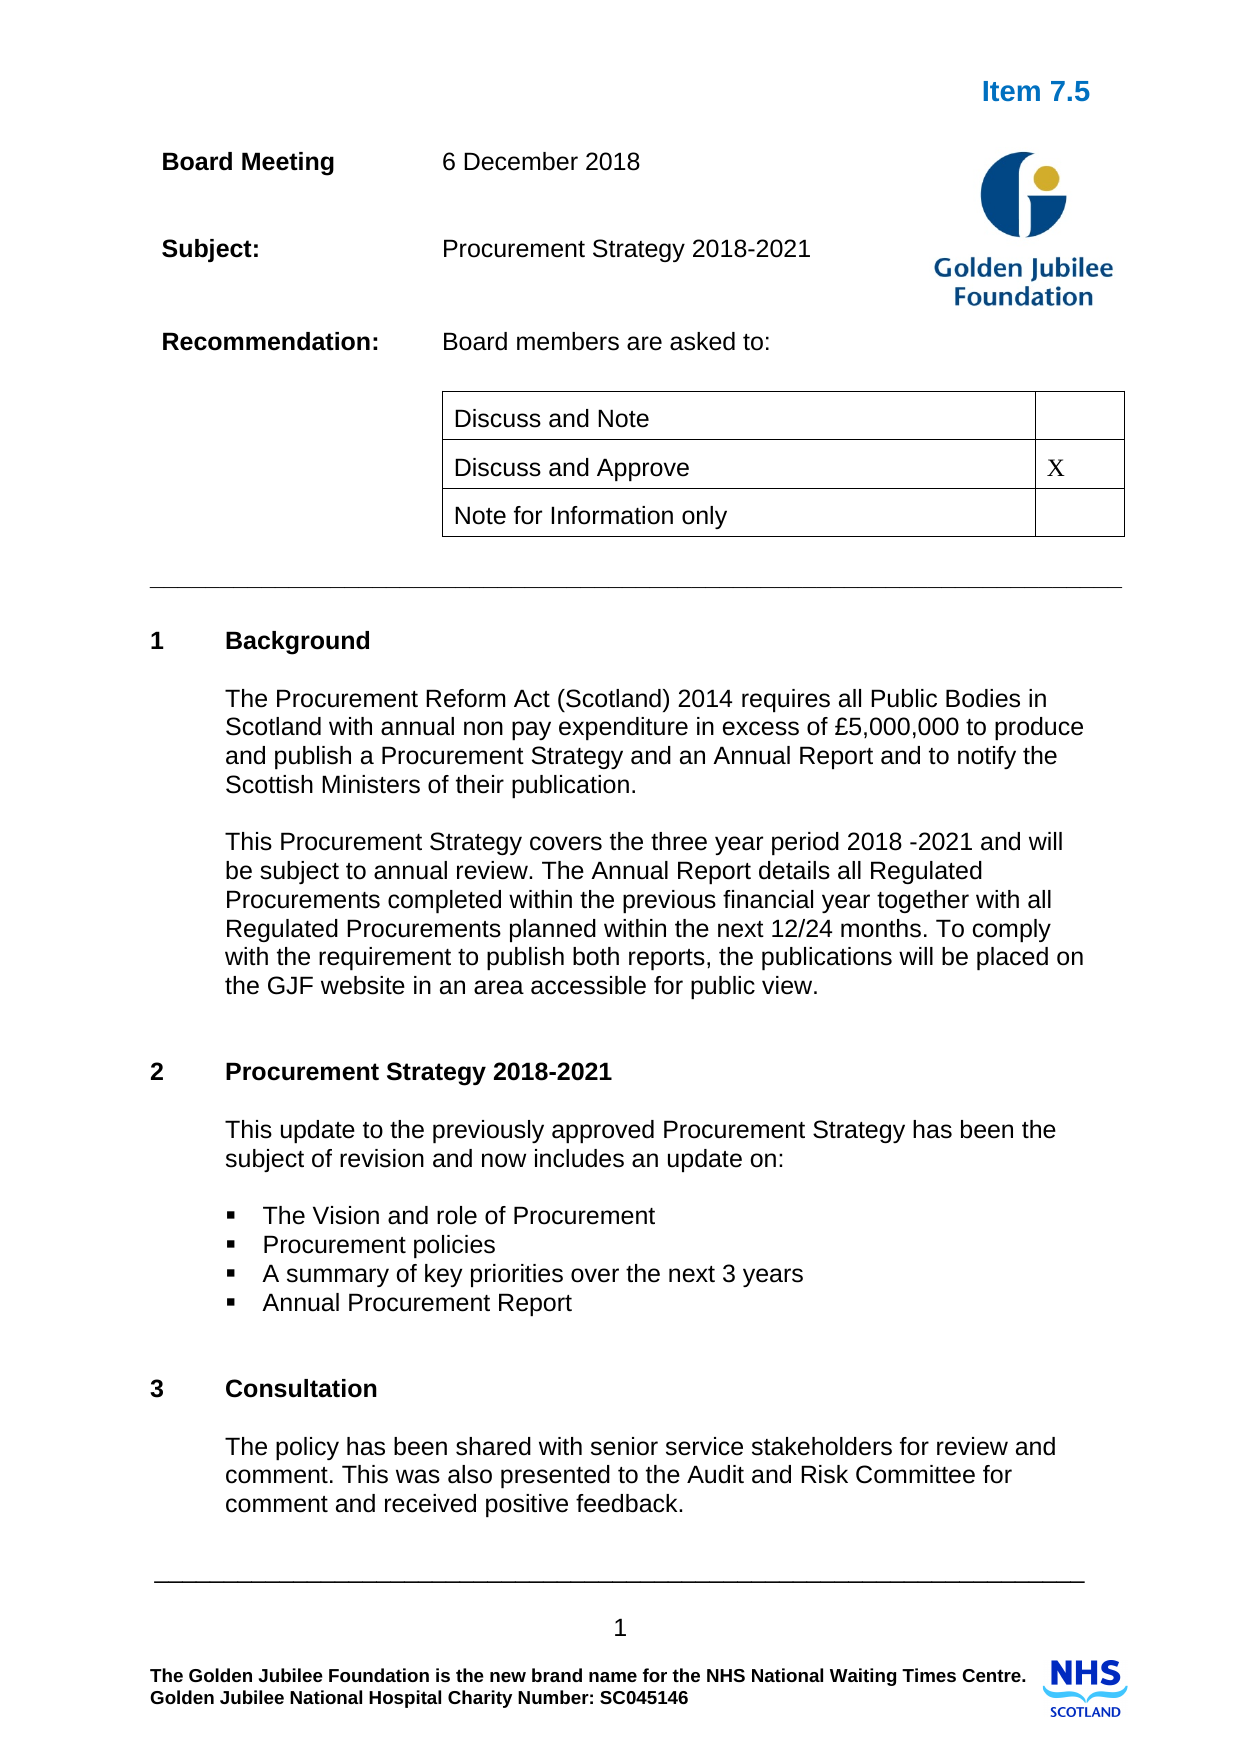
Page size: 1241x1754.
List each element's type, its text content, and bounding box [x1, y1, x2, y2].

text The policy has been shared with senior service stakeholders for review and comment. This was also presented to the Audit and Risk Committee for comment and received positive feedback. [225, 1432, 1071, 1518]
text This update to the previously approved Procurement Strategy has been the subject of revision and now includes an update on: [225, 1115, 1090, 1172]
list Procurement policies [225, 1230, 1090, 1259]
list A summary of key priorities over the next 3 years [225, 1259, 1090, 1288]
table_cell Recommendation: [150, 314, 431, 537]
table_header 6 December 2018 [431, 141, 918, 199]
text 2 Procurement Strategy 2018-2021 [150, 1057, 1090, 1086]
text This Procurement Strategy covers the three year period 2018 -2021 and will be subject to annual review. The Annual Report details all Regulated Procurements completed within the previous financial year together with all Regulated Procurements planned within the next 12/24 months. To comply with the requirement to publish both reports, the publications will be placed on the GJF website in an area accessible for public view. [225, 827, 1090, 1000]
table_header [918, 141, 1125, 314]
table_cell Subject: [150, 199, 431, 314]
subtitle 3 Consultation [150, 1374, 1071, 1403]
text The Procurement Reform Act (Scotland) 2014 requires all Public Bodies in Scotland with annual non pay expenditure in excess of £5,000,000 to produce and publish a Procurement Strategy and an Annual Report and to notify the Scottish Ministers of their publication. [225, 684, 1090, 799]
table_cell Board members are asked to: [431, 314, 1125, 537]
table_cell Procurement Strategy 2018-2021 [431, 199, 918, 314]
list Annual Procurement Report [225, 1288, 1090, 1317]
list The Vision and role of Procurement [225, 1201, 1090, 1230]
table_header Board Meeting [150, 141, 431, 199]
picture [929, 147, 1119, 309]
subtitle 1 Background [150, 626, 1071, 655]
picture [1042, 1660, 1128, 1717]
subtitle ______________________________________________________________________ [150, 562, 1124, 591]
